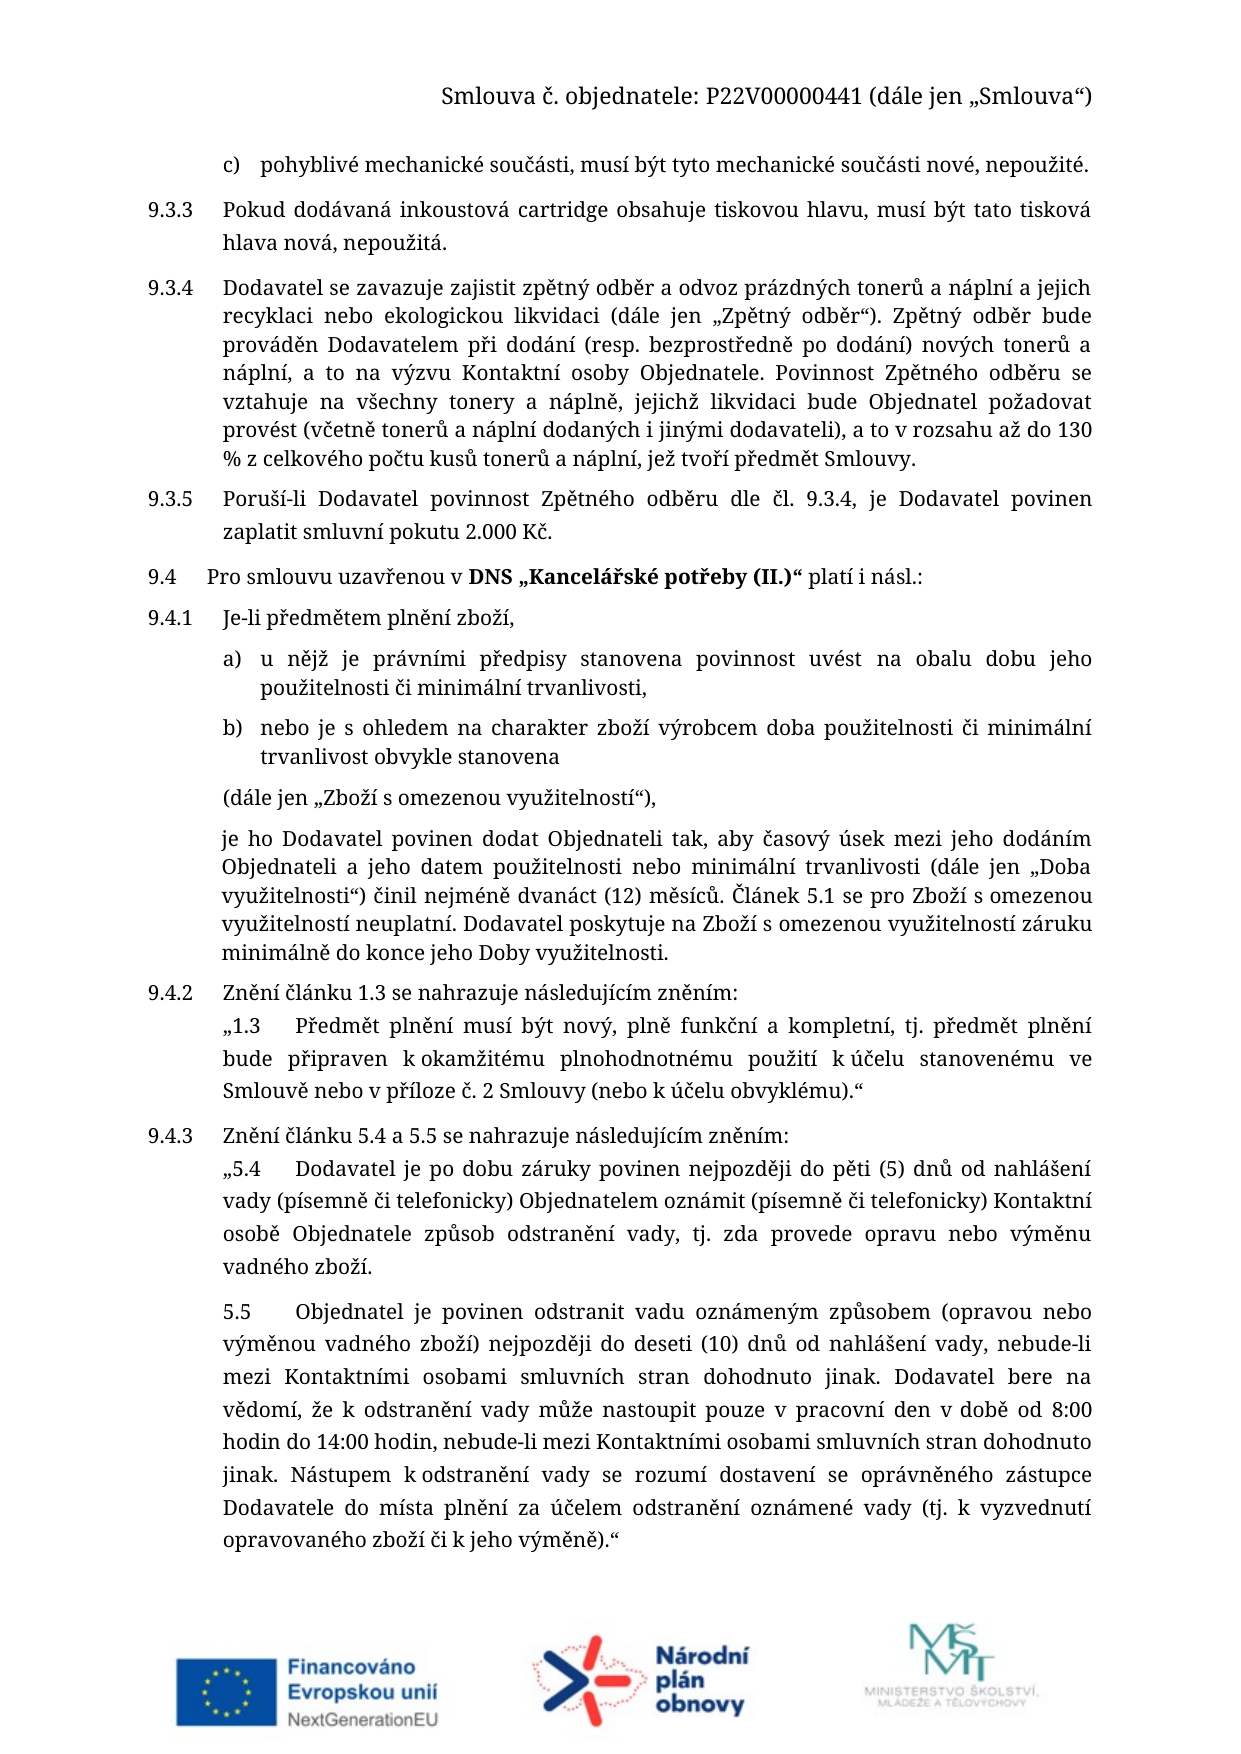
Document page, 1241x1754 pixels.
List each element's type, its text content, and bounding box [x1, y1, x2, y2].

list Znění článku 1.3 se nahrazuje následujícím zněním: [148, 978, 1093, 1007]
list Je-li předmětem plnění zboží, [148, 603, 1093, 632]
list „5.4 Dodavatel je po dobu záruky povinen nejpozději do pěti (5) dnů od nahlášení vady (písemně či telefonicky) Objednatelem oznámit (písemně či telefonicky) Kontaktní osobě Objednatele způsob odstranění vady, tj. zda provede opravu nebo výměnu vadného zboží. [223, 1154, 1093, 1280]
list Poruší-li Dodavatel povinnost Zpětného odběru dle čl. 9.3.4, je Dodavatel povinen zaplatit smluvní pokutu 2.000 Kč. [148, 484, 1093, 546]
text (dále jen „Zboží s omezenou využitelností“), [223, 783, 1093, 811]
picture [147, 1577, 1093, 1754]
list Znění článku 5.4 a 5.5 se nahrazuje následujícím zněním: [148, 1121, 1093, 1150]
list 5.5 Objednatel je povinen odstranit vadu oznámeným způsobem (opravou nebo výměnou vadného zboží) nejpozději do deseti (10) dnů od nahlášení vady, nebude-li mezi Kontaktními osobami smluvních stran dohodnuto jinak. Dodavatel bere na vědomí, že k odstranění vady může nastoupit pouze v pracovní den v době od 8:00 hodin do 14:00 hodin, nebude-li mezi Kontaktními osobami smluvních stran dohodnuto jinak. Nástupem k odstranění vady se rozumí dostavení se oprávněného zástupce Dodavatele do místa plnění za účelem odstranění oznámené vady (tj. k vyzvednutí opravovaného zboží či k jeho výměně).“ [223, 1297, 1093, 1554]
list Pro smlouvu uzavřenou v DNS „Kancelářské potřeby (II.)“ platí i násl.: [148, 562, 1093, 591]
list pohyblivé mechanické součásti, musí být tyto mechanické součásti nové, nepoužité. [223, 150, 1093, 179]
list u nějž je právními předpisy stanovena povinnost uvést na obalu dobu jeho použitelnosti či minimální trvanlivosti, [223, 644, 1093, 701]
list „1.3 Předmět plnění musí být nový, plně funkční a kompletní, tj. předmět plnění bude připraven k okamžitému plnohodnotnému použití k účelu stanovenému ve Smlouvě nebo v příloze č. 2 Smlouvy (nebo k účelu obvyklému).“ [223, 1011, 1093, 1105]
list Dodavatel se zavazuje zajistit zpětný odběr a odvoz prázdných tonerů a náplní a jejich recyklaci nebo ekologickou likvidaci (dále jen „Zpětný odběr“). Zpětný odběr bude prováděn Dodavatelem při dodání (resp. bezprostředně po dodání) nových tonerů a náplní, a to na výzvu Kontaktní osoby Objednatele. Povinnost Zpětného odběru se vztahuje na všechny tonery a náplně, jejichž likvidaci bude Objednatel požadovat provést (včetně tonerů a náplní dodaných i jinými dodavateli), a to v rozsahu až do 130 % z celkového počtu kusů tonerů a náplní, jež tvoří předmět Smlouvy. [148, 273, 1093, 472]
list nebo je s ohledem na charakter zboží výrobcem doba použitelnosti či minimální trvanlivost obvykle stanovena [223, 713, 1093, 770]
text je ho Dodavatel povinen dodat Objednateli tak, aby časový úsek mezi jeho dodáním Objednateli a jeho datem použitelnosti nebo minimální trvanlivosti (dále jen „Doba využitelnosti“) činil nejméně dvanáct (12) měsíců. Článek 5.1 se pro Zboží s omezenou využitelností neuplatní. Dodavatel poskytuje na Zboží s omezenou využitelností záruku minimálně do konce jeho Doby využitelnosti. [221, 824, 1093, 966]
list Pokud dodávaná inkoustová cartridge obsahuje tiskovou hlavu, musí být tato tisková hlava nová, nepoužitá. [148, 195, 1093, 256]
